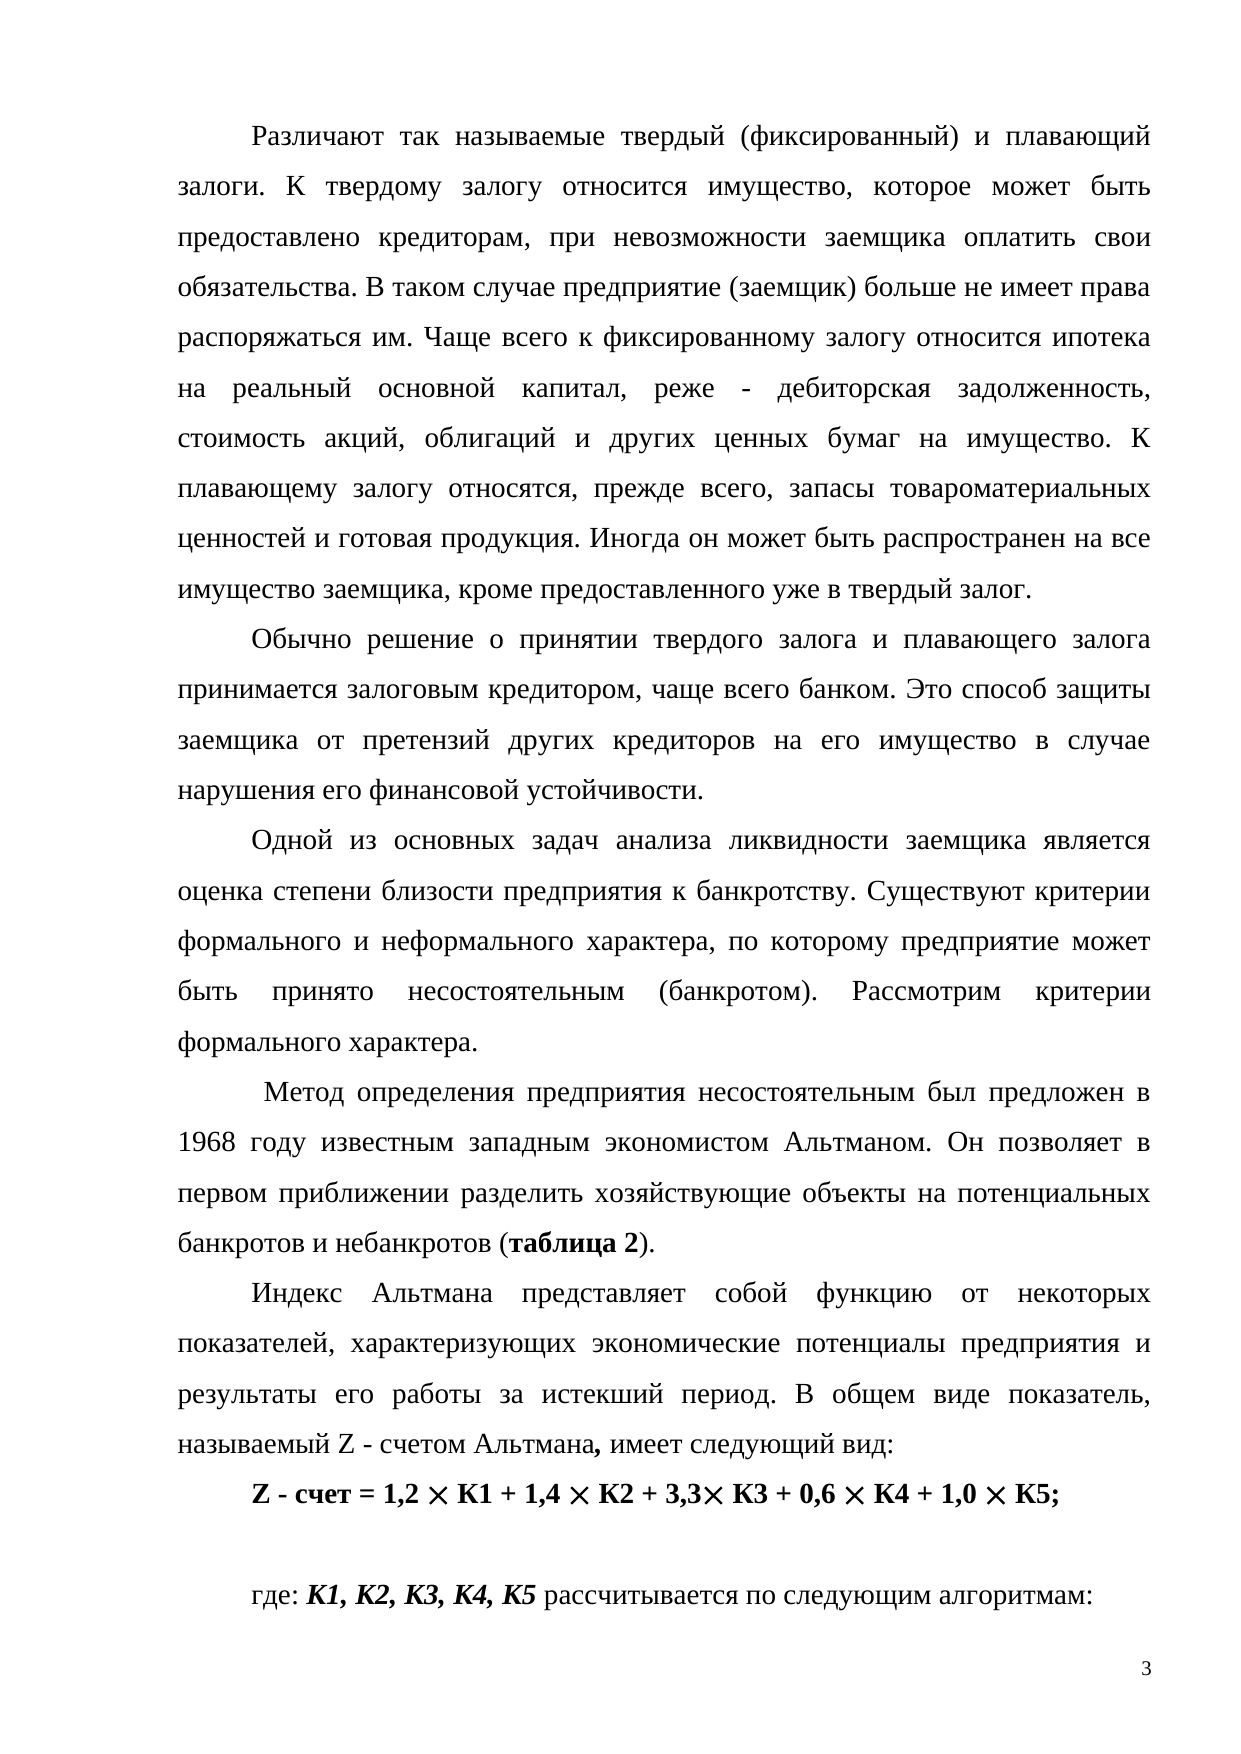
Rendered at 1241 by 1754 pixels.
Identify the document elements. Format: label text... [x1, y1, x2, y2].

list где: К1, К2, К3, К4, К5 рассчитывается по следующим алгоритмам: [177, 1577, 1152, 1611]
list Индекс Альтмана представляет собой функцию от некоторых показателей, характеризующих экономические потенциалы предприятия и результаты его работы за истекший период. В общем виде показатель, называемый Z - счетом Альтмана, имеет следующий вид: [177, 1275, 1152, 1460]
list Различают так называемые твердый (фиксированный) и плавающий залоги. К твердому залогу относится имущество, которое может быть предоставлено кредиторам, при невозможности заемщика оплатить свои обязательства. В таком случае предприятие (заемщик) больше не имеет права распоряжаться им. Чаще всего к фиксированному залогу относится ипотека на реальный основной капитал, реже - дебиторская задолженность, стоимость акций, облигаций и других ценных бумаг на имущество. К плавающему залогу относятся, прежде всего, запасы товароматериальных ценностей и готовая продукция. Иногда он может быть распространен на все имущество заемщика, кроме предоставленного уже в твердый залог. [177, 118, 1152, 604]
list Z - счет = 1,2 К1 + 1,4 К2 + 3,3 К3 + 0,6 К4 + 1,0 К5; [177, 1477, 1152, 1510]
list Обычно решение о принятии твердого залога и плавающего залога принимается залоговым кредитором, чаще всего банком. Это способ защиты заемщика от претензий других кредиторов на его имущество в случае нарушения его финансовой устойчивости. [177, 621, 1152, 806]
list Одной из основных задач анализа ликвидности заемщика является оценка степени близости предприятия к банкротству. Существуют критерии формального и неформального характера, по которому предприятие может быть принято несостоятельным (банкротом). Рассмотрим критерии формального характера. [177, 822, 1152, 1057]
list Метод определения предприятия несостоятельным был предложен в 1968 году известным западным экономистом Альтманом. Он позволяет в первом приближении разделить хозяйствующие объекты на потенциальных банкротов и небанкротов (таблица 2). [177, 1074, 1152, 1258]
